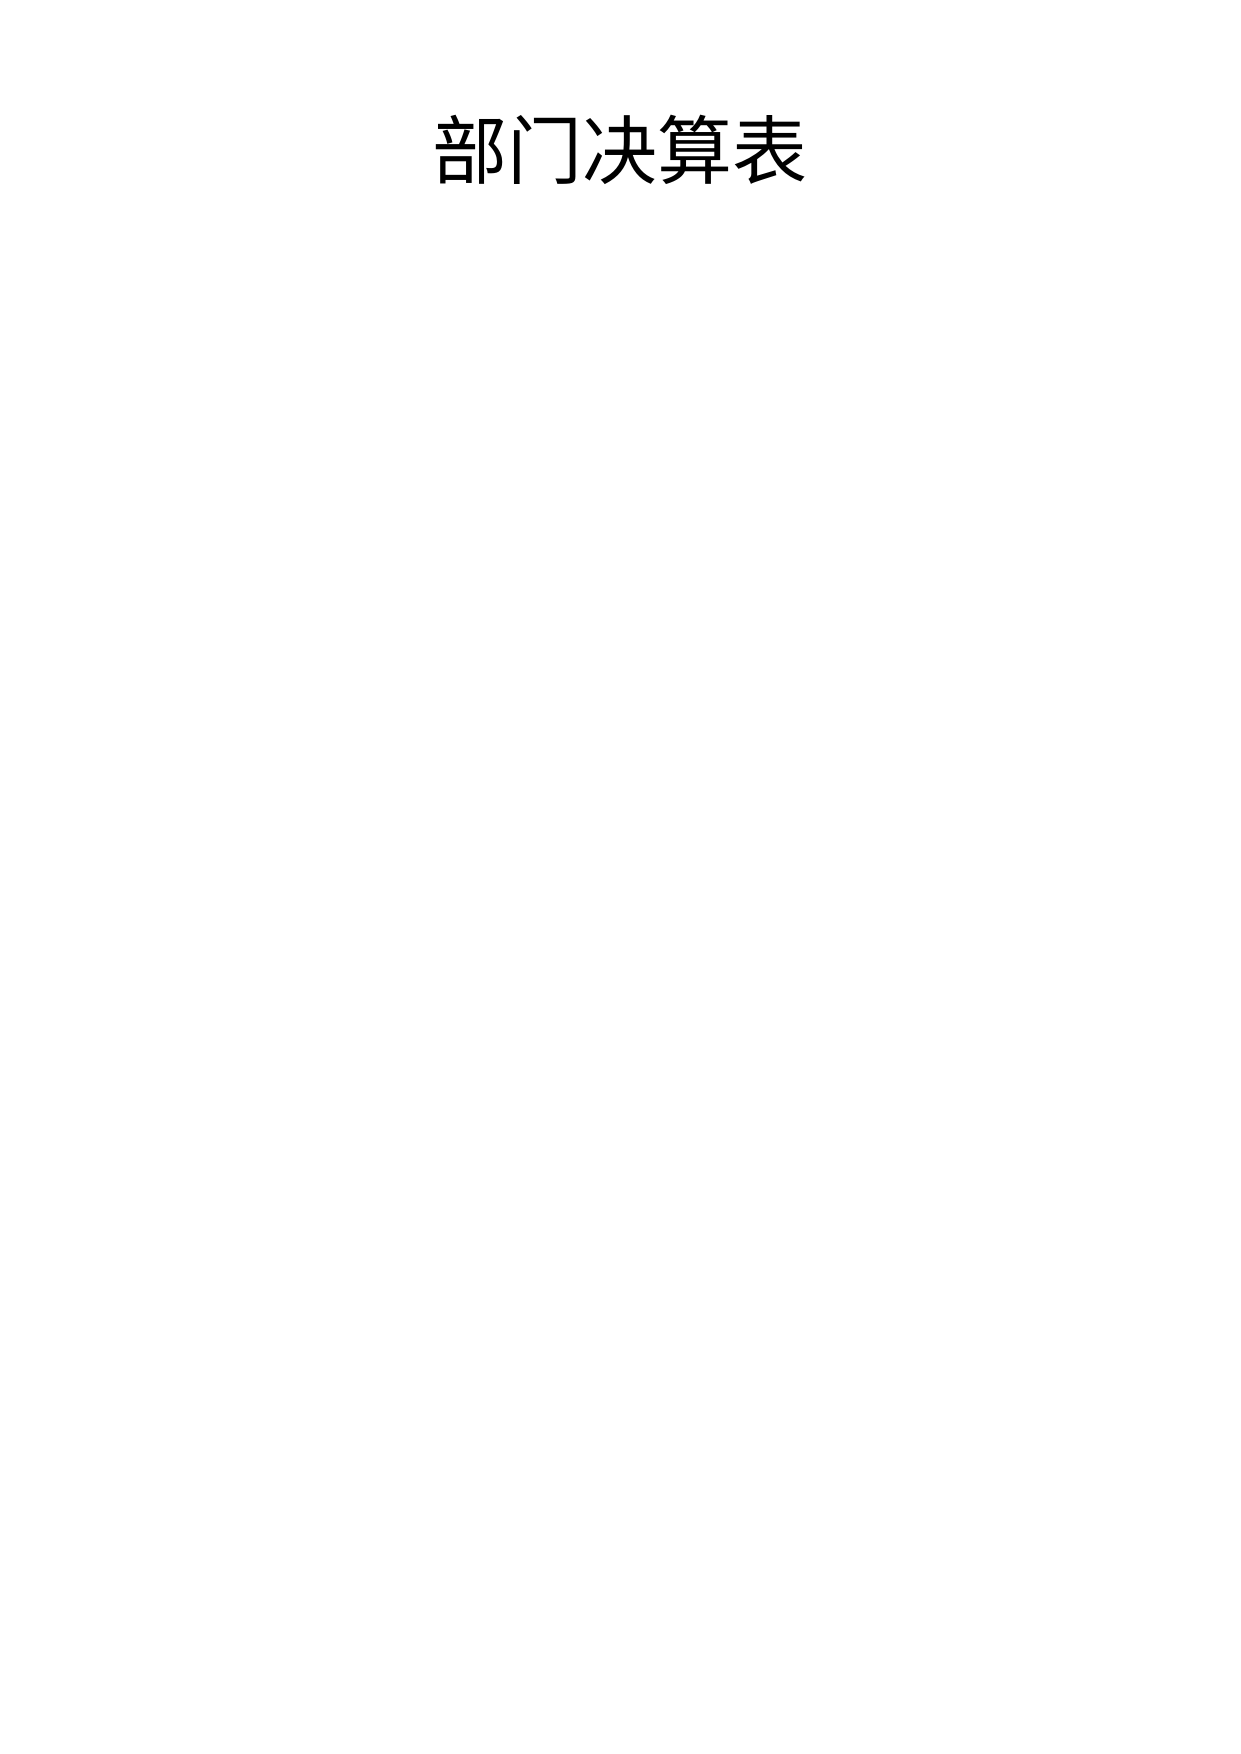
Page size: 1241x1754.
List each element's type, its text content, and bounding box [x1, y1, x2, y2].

text 部门决算表 [75, 81, 1165, 211]
